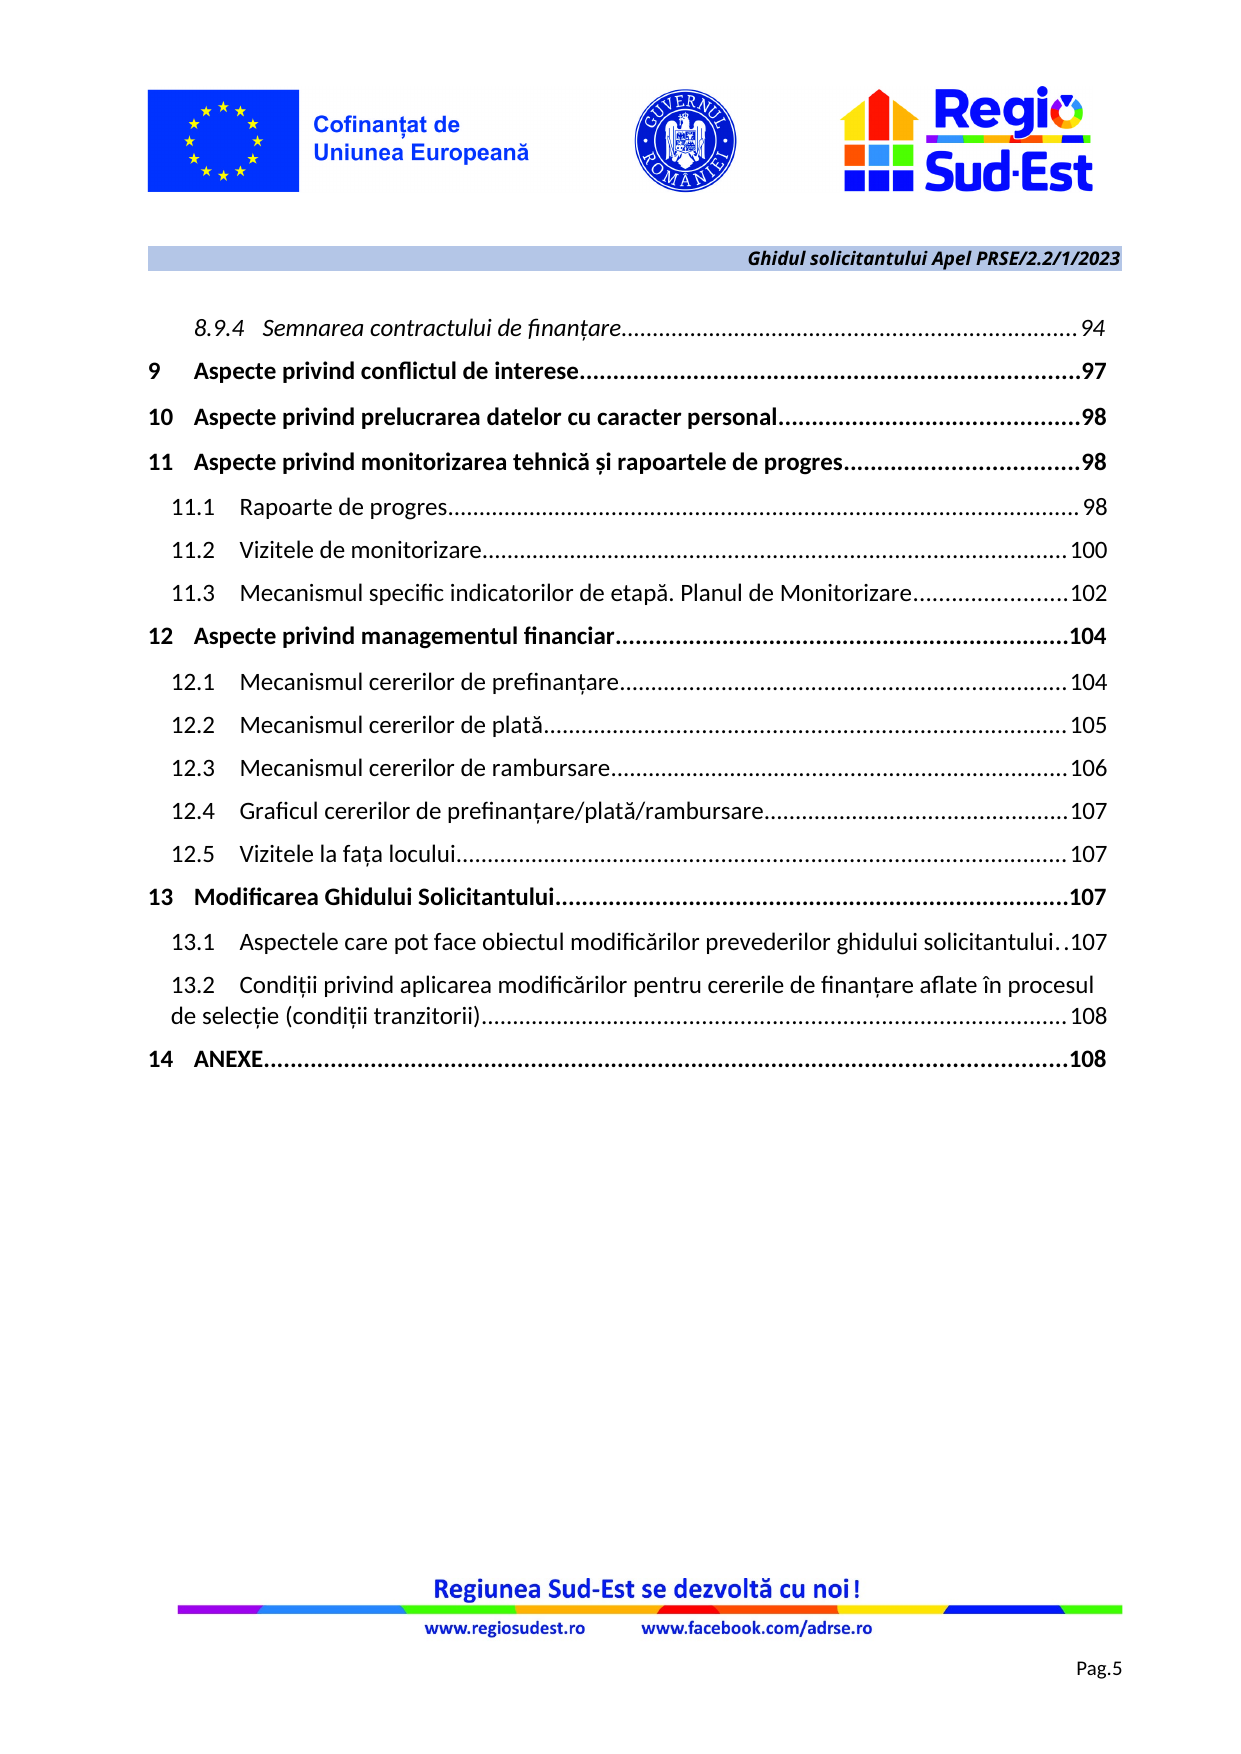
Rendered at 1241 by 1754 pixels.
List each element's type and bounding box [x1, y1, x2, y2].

picture [147, 86, 1093, 193]
picture [177, 1578, 1123, 1643]
